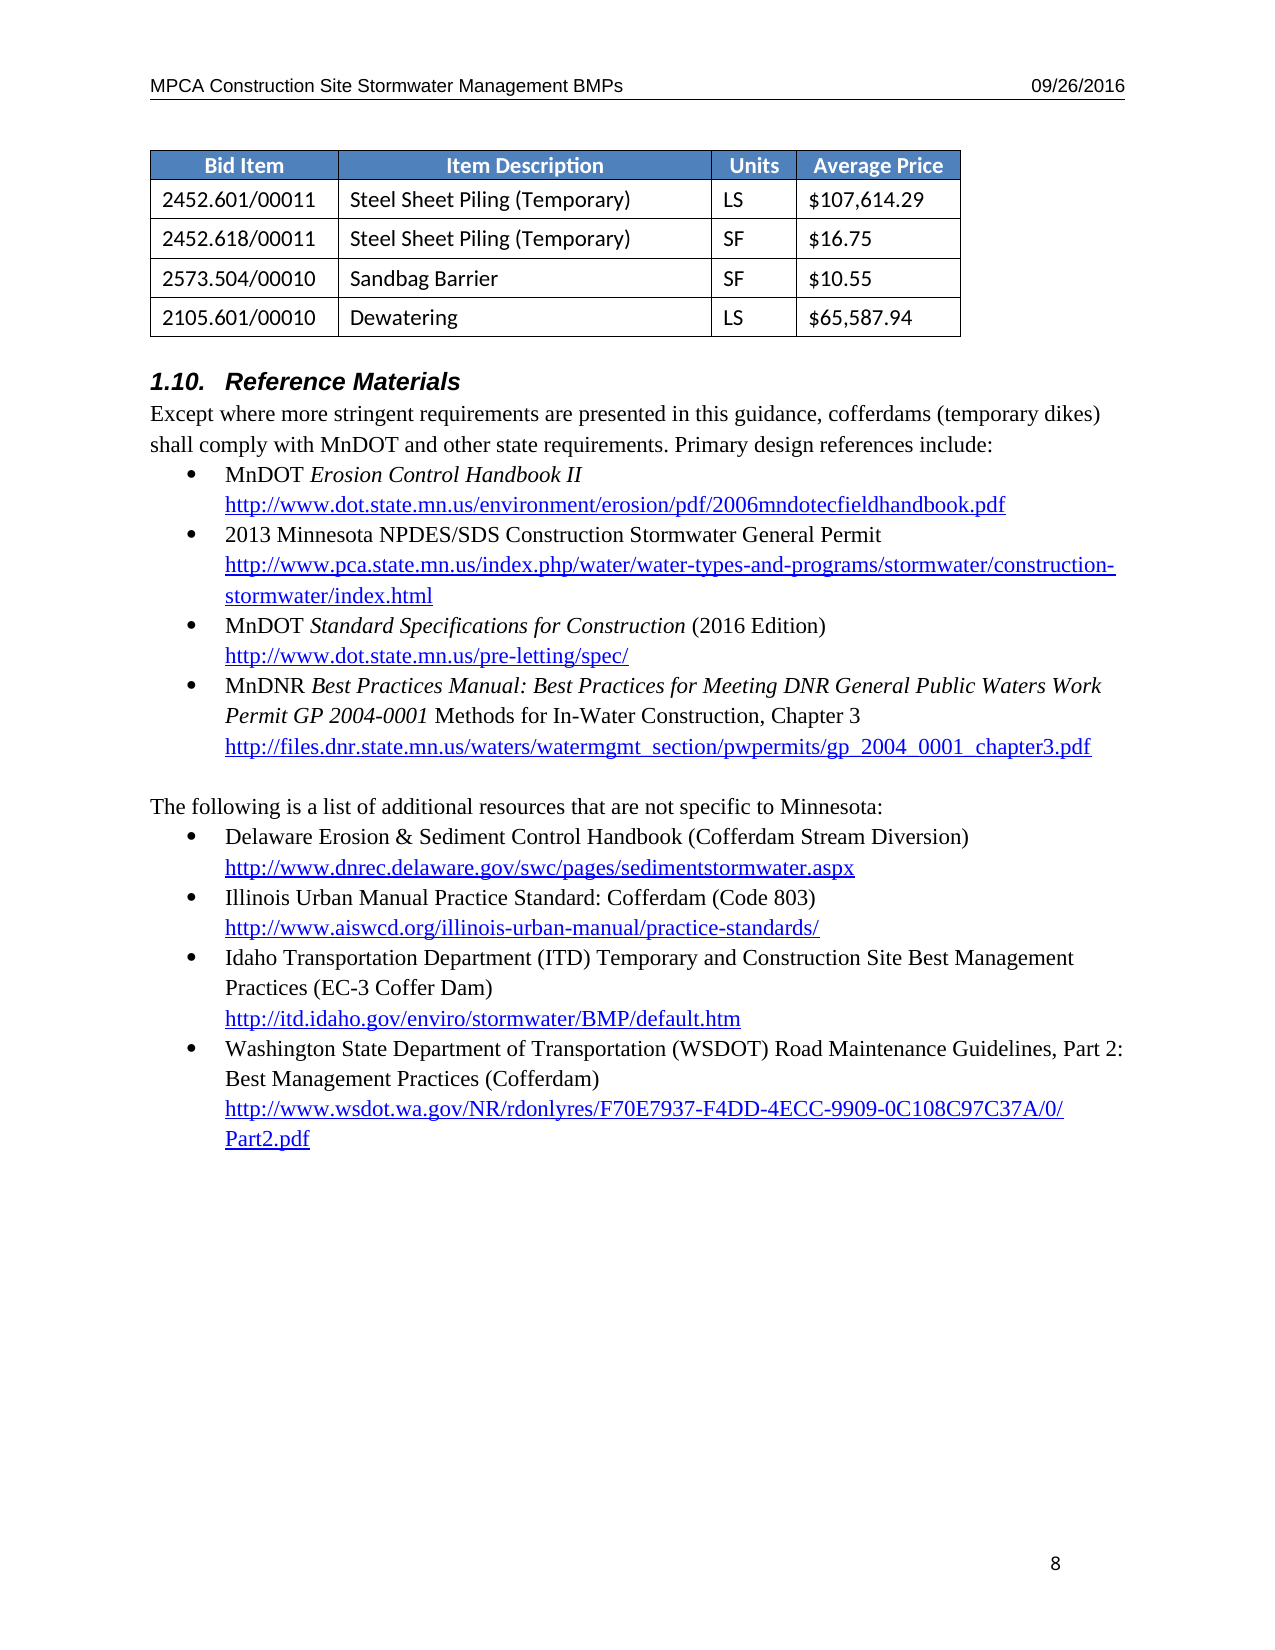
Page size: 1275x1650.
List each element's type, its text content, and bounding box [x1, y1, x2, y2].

table_cell 2452.601/00011 [151, 180, 338, 218]
table_cell Steel Sheet Piling (Temporary) [339, 180, 711, 218]
table_header Bid Item [151, 151, 338, 179]
list MnDOT Standard Specifications for Construction (2016 Edition) [187, 612, 1125, 638]
list 2013 Minnesota NPDES/SDS Construction Stormwater General Permit [187, 521, 1125, 548]
table_cell Dewatering [339, 298, 711, 336]
text The following is a list of additional resources that are not specific to Minnesota: [150, 793, 1125, 819]
table_cell SF [712, 219, 796, 258]
subtitle Reference Materials [150, 367, 1125, 396]
list http://www.pca.state.mn.us/index.php/water/water-types-and-programs/stormwater/construction-stormwater/index.html [225, 551, 1125, 608]
list MnDNR Best Practices Manual: Best Practices for Meeting DNR General Public Waters Work Permit GP 2004-0001 Methods for In-Water Construction, Chapter 3 http://files.dnr.state.mn.us/waters/watermgmt_section/pwpermits/gp_2004_0001_chapter3.pdf [187, 672, 1125, 759]
list http://www.dnrec.delaware.gov/swc/pages/sedimentstormwater.aspx [225, 853, 1125, 880]
list Delaware Erosion & Sediment Control Handbook (Cofferdam Stream Diversion) [187, 823, 1125, 850]
list http://itd.idaho.gov/enviro/stormwater/BMP/default.htm [225, 1004, 1125, 1031]
table_cell 2105.601/00010 [151, 298, 338, 336]
table_cell $10.55 [797, 259, 960, 297]
list http://www.dot.state.mn.us/pre-letting/spec/ [225, 642, 1125, 668]
table_header Average Price [797, 151, 960, 179]
table_cell 2452.618/00011 [151, 219, 338, 258]
table_cell $65,587.94 [797, 298, 960, 336]
list Illinois Urban Manual Practice Standard: Cofferdam (Code 803) [187, 884, 1125, 910]
table_cell LS [712, 298, 796, 336]
list MnDOT Erosion Control Handbook II [187, 461, 1125, 487]
list http://www.dot.state.mn.us/environment/erosion/pdf/2006mndotecfieldhandbook.pdf [225, 491, 1125, 517]
list Washington State Department of Transportation (WSDOT) Road Maintenance Guidelines, Part 2: Best Management Practices (Cofferdam) [187, 1035, 1125, 1091]
text Except where more stringent requirements are presented in this guidance, cofferdams (temporary dikes) shall comply with MnDOT and other state requirements. Primary design references include: [150, 400, 1125, 457]
table_cell SF [712, 259, 796, 297]
table_cell 2573.504/00010 [151, 259, 338, 297]
table_cell $16.75 [797, 219, 960, 258]
table_header Item Description [339, 151, 711, 179]
table_cell Sandbag Barrier [339, 259, 711, 297]
table_cell LS [712, 180, 796, 218]
list http://www.wsdot.wa.gov/NR/rdonlyres/F70E7937-F4DD-4ECC-9909-0C108C97C37A/0/Part2.pdf [225, 1095, 1125, 1152]
table_header Units [712, 151, 796, 179]
list http://www.aiswcd.org/illinois-urban-manual/practice-standards/ [225, 914, 1125, 940]
table_cell Steel Sheet Piling (Temporary) [339, 219, 711, 258]
table_cell $107,614.29 [797, 180, 960, 218]
list Idaho Transportation Department (ITD) Temporary and Construction Site Best Management Practices (EC-3 Coffer Dam) [187, 944, 1125, 1001]
